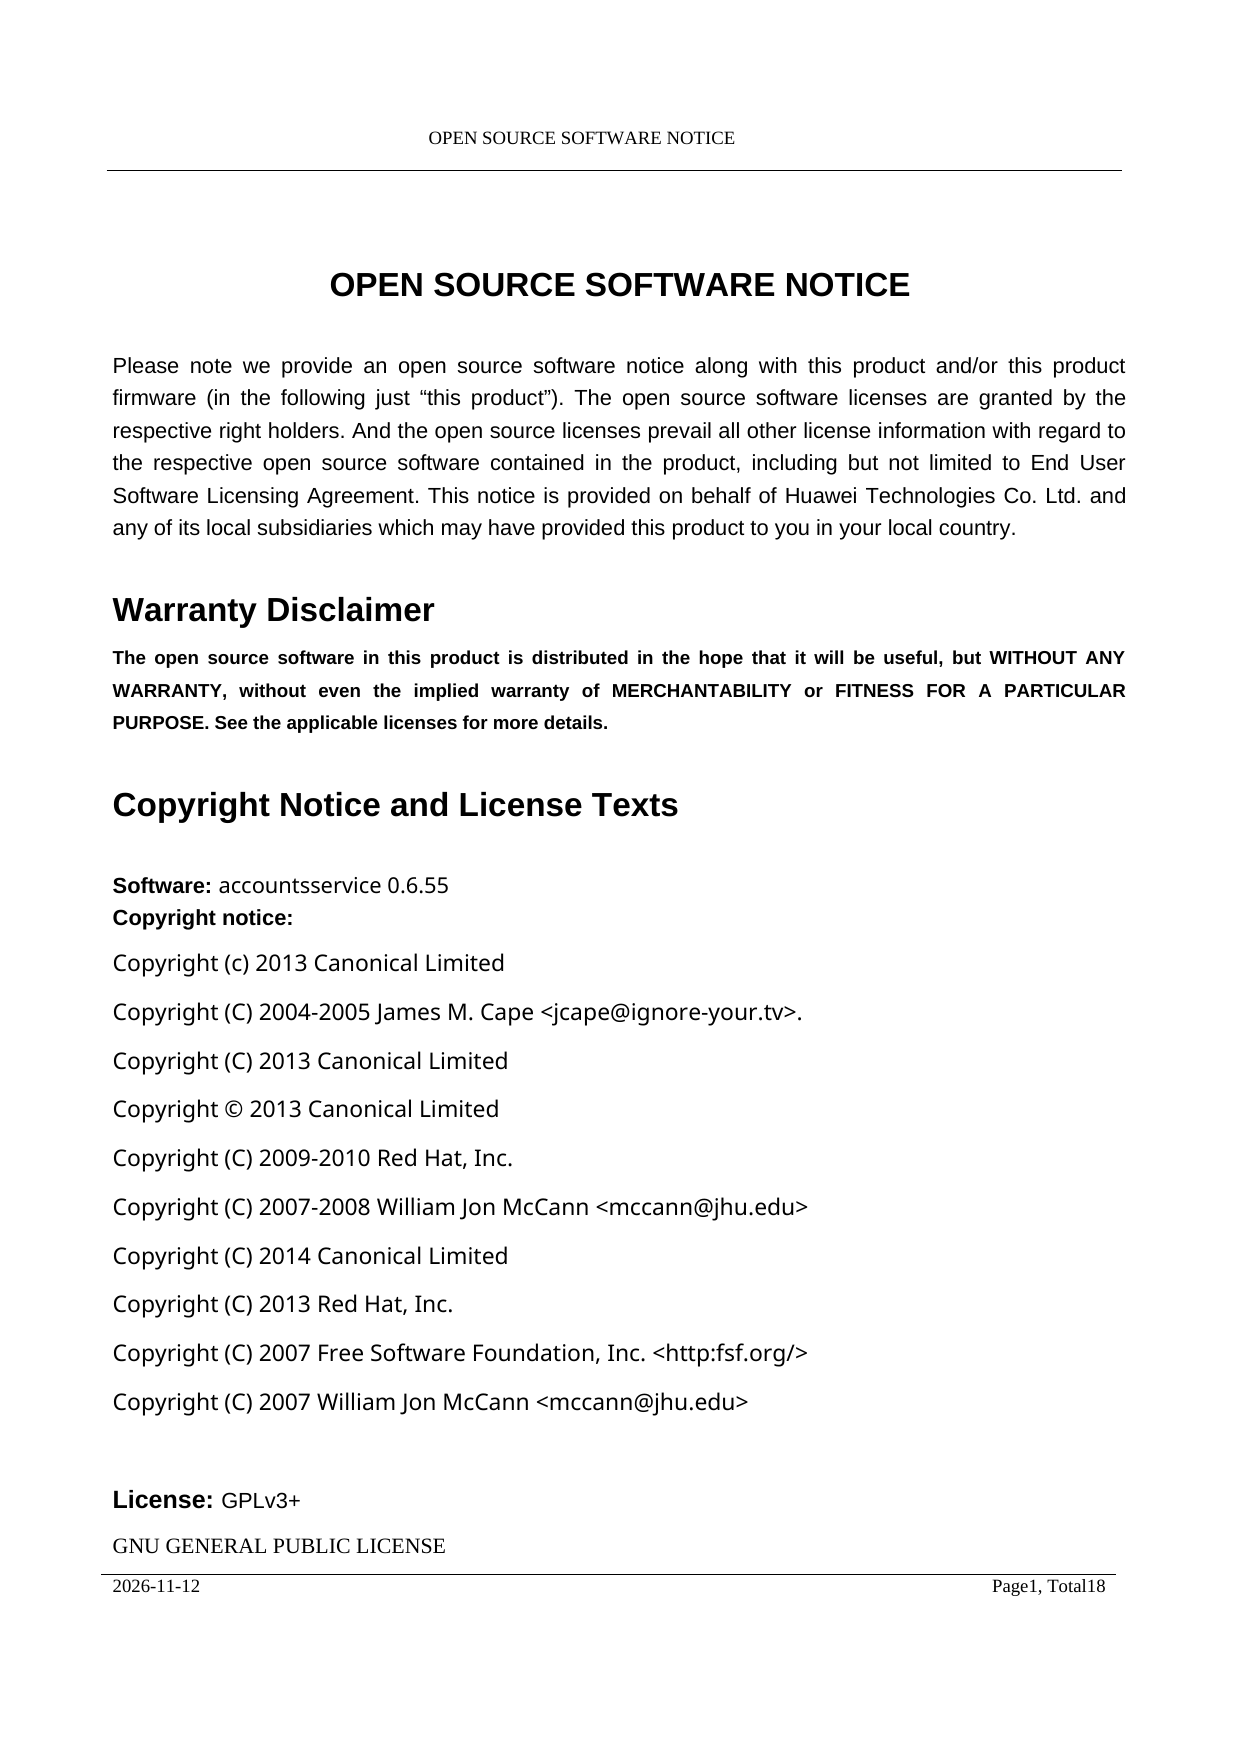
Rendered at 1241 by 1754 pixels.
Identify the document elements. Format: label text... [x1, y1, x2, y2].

text Copyright Notice and License Texts [112, 771, 1128, 836]
text OPEN SOURCE SOFTWARE NOTICE [112, 251, 1128, 316]
text The open source software in this product is distributed in the hope that it will be useful, but WITHOUT ANY WARRANTY, without even the implied warranty of MERCHANTABILITY or FITNESS FOR A PARTICULAR PURPOSE. See the applicable licenses for more details. [112, 641, 1128, 739]
text Please note we provide an open source software notice along with this product and/or this product firmware (in the following just “this product”). The open source software licenses are granted by the respective right holders. And the open source licenses prevail all other license information with regard to the respective open source software contained in the product, including but not limited to End User Software Licensing Agreement. This notice is provided on behalf of Huawei Technologies Co. Ltd. and any of its local subsidiaries which may have provided this product to you in your local country. [112, 349, 1128, 544]
text Software: accountsservice 0.6.55 [112, 869, 1128, 901]
text Copyright notice: [112, 901, 1128, 934]
text License: GPLv3+ [112, 1483, 1128, 1515]
text Copyright (c) 2013 Canonical Limited Copyright (C) 2004-2005 James M. Cape <jcape@ignore-your.tv>. Copyright (C) 2013 Canonical Limited Copyright © 2013 Canonical Limited Copyright (C) 2009-2010 Red Hat, Inc. Copyright (C) 2007-2008 William Jon McCann <mccann@jhu.edu> Copyright (C) 2014 Canonical Limited Copyright (C) 2013 Red Hat, Inc. Copyright (C) 2007 Free Software Foundation, Inc. <http:fsf.org/> Copyright (C) 2007 William Jon McCann <mccann@jhu.edu> [112, 947, 1128, 1467]
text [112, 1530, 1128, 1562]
text Warranty Disclaimer [112, 576, 1128, 641]
